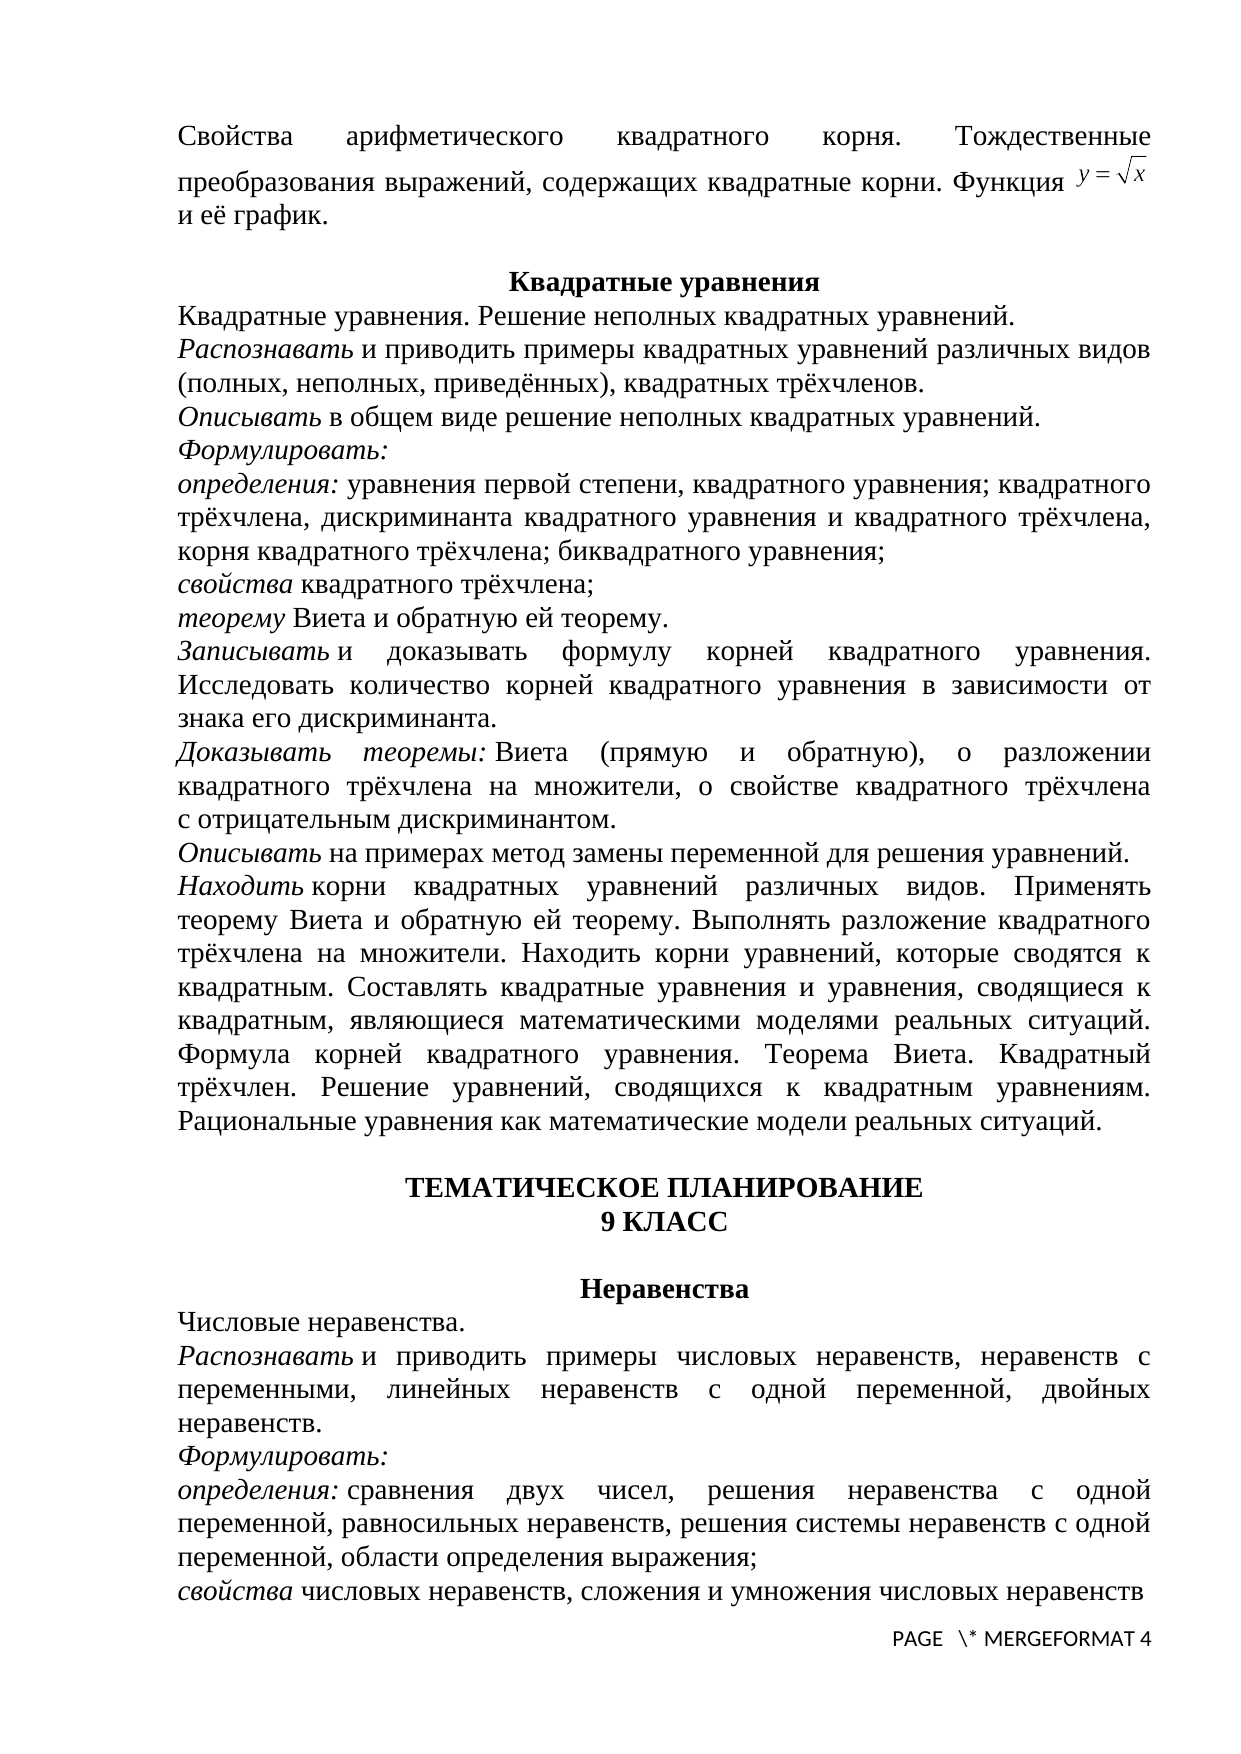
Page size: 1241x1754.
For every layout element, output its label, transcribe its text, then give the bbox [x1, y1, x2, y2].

text Формулировать: [177, 1438, 1152, 1472]
text Записывать и доказывать формулу корней квадратного уравнения. Исследовать количество корней квадратного уравнения в зависимости от знака его дискриминанта. [177, 633, 1152, 734]
text Числовые неравенства. [177, 1304, 1152, 1338]
text Свойства арифметического квадратного корня. Тождественные преобразования выражений, содержащих квадратные корни. Функция и её график. [177, 118, 1152, 231]
text свойства числовых неравенств, сложения и умножения числовых неравенств [177, 1573, 1152, 1606]
text Находить корни квадратных уравнений различных видов. Применять теорему Виета и обратную ей теорему. Выполнять разложение квадратного трёхчлена на множители. Находить корни уравнений, которые сводятся к квадратным. Составлять квадратные уравнения и уравнения, сводящиеся к квадратным, являющиеся математическими моделями реальных ситуаций. Формула корней квадратного уравнения. Теорема Виета. Квадратный трёхчлен. Решение уравнений, сводящихся к квадратным уравнениям. Рациональные уравнения как математические модели реальных ситуаций. [177, 868, 1152, 1137]
text теорему Виета и обратную ей теорему. [177, 600, 1152, 633]
text ТЕМАТИЧЕСКОЕ ПЛАНИРОВАНИЕ [177, 1170, 1152, 1204]
text свойства квадратного трёхчлена; [177, 566, 1152, 600]
text Описывать на примерах метод замены переменной для решения уравнений. [177, 835, 1152, 868]
text Описывать в общем виде решение неполных квадратных уравнений. [177, 399, 1152, 432]
text определения: уравнения первой степени, квадратного уравнения; квадратного трёхчлена, дискриминанта квадратного уравнения и квадратного трёхчлена, корня квадратного трёхчлена; биквадратного уравнения; [177, 466, 1152, 566]
text Доказывать теоремы: Виета (прямую и обратную), о разложении квадратного трёхчлена на множители, о свойстве квадратного трёхчлена с отрицательным дискриминантом. [177, 734, 1152, 835]
text Квадратные уравнения. Решение неполных квадратных уравнений. [177, 298, 1152, 332]
text Формулировать: [177, 432, 1152, 466]
picture [1072, 151, 1152, 192]
text Неравенства [177, 1271, 1152, 1304]
text Квадратные уравнения [177, 264, 1152, 298]
text 9 КЛАСС [177, 1204, 1152, 1237]
text Распознавать и приводить примеры числовых неравенств, неравенств с переменными, линейных неравенств с одной переменной, двойных неравенств. [177, 1338, 1152, 1438]
text Распознавать и приводить примеры квадратных уравнений различных видов (полных, неполных, приведённых), квадратных трёхчленов. [177, 332, 1152, 399]
text определения: сравнения двух чисел, решения неравенства с одной переменной, равносильных неравенств, решения системы неравенств с одной переменной, области определения выражения; [177, 1472, 1152, 1573]
